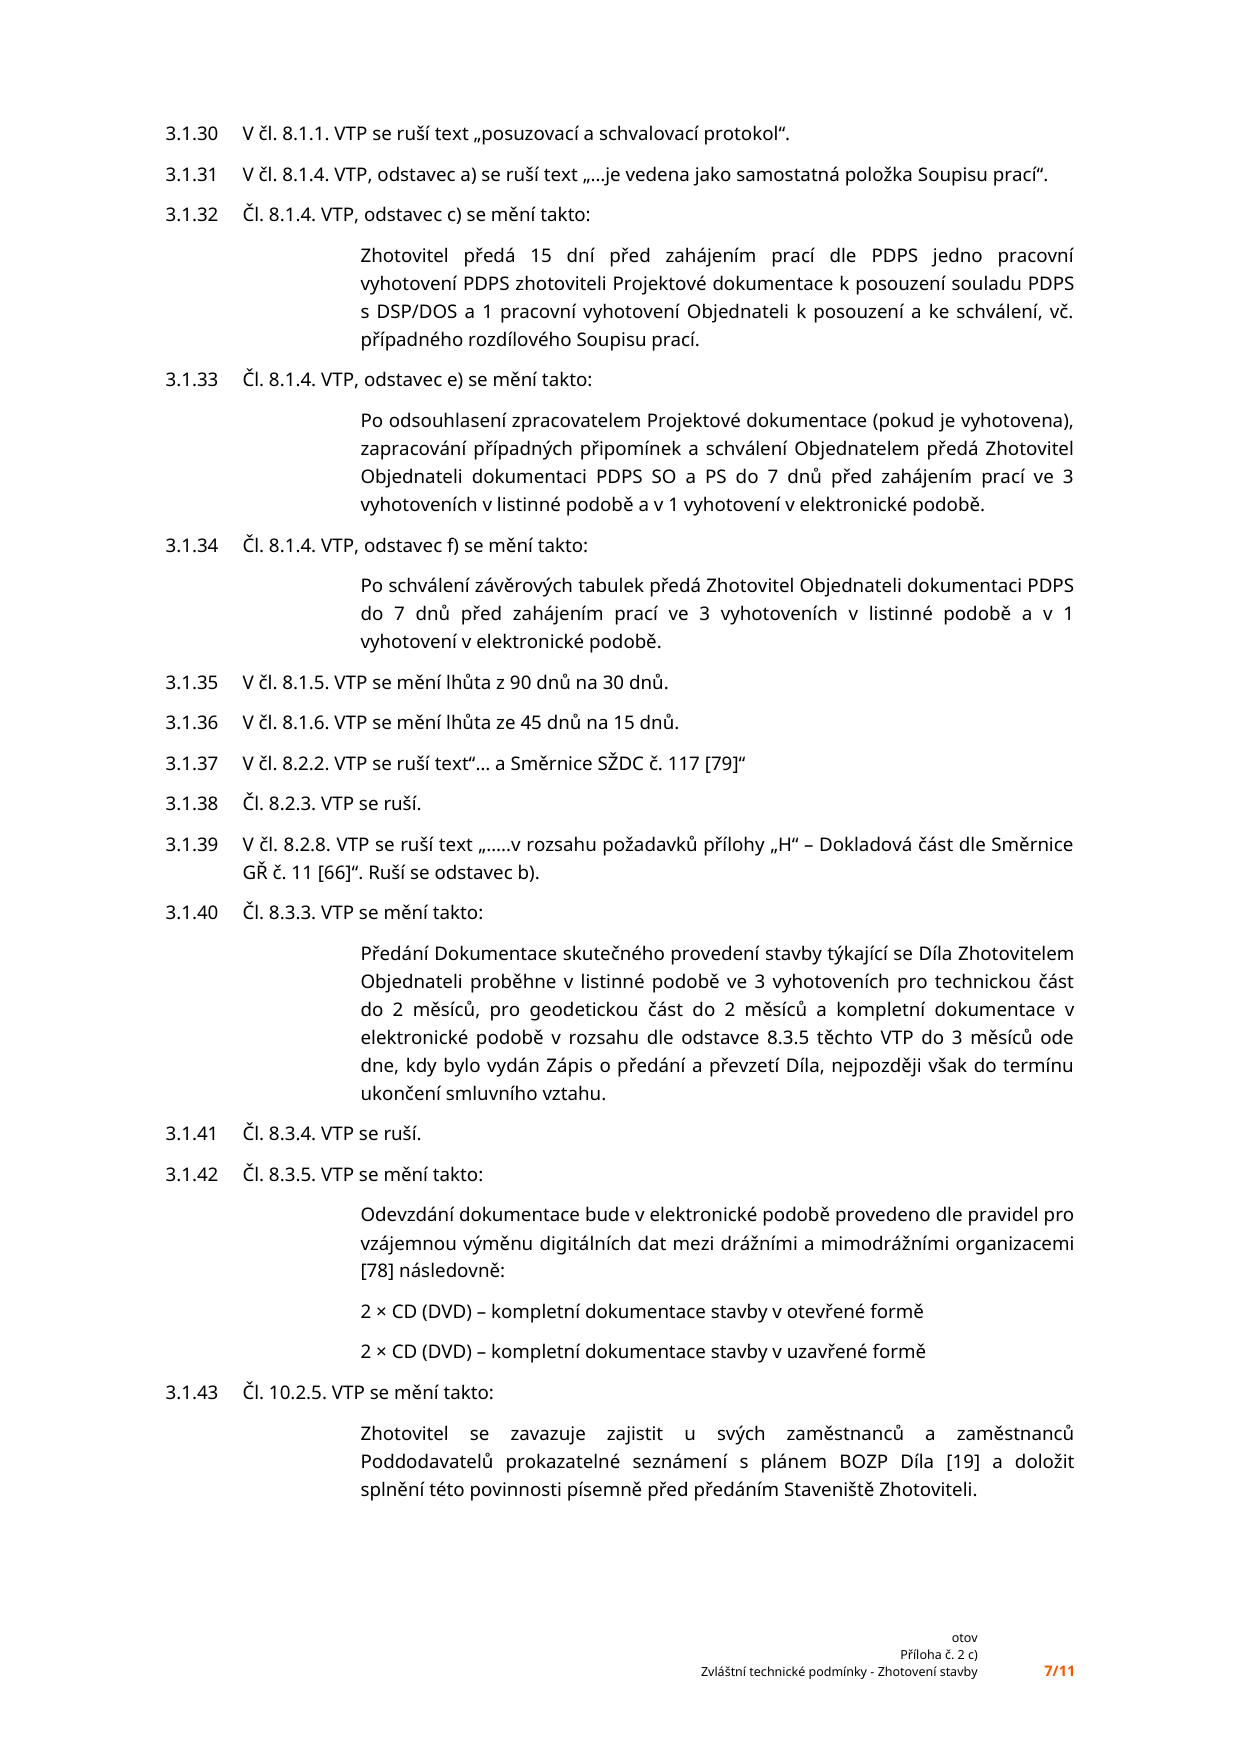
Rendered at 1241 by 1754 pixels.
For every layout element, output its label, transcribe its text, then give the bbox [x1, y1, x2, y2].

list Po odsouhlasení zpracovatelem Projektové dokumentace (pokud je vyhotovena), zapracování případných připomínek a schválení Objednatelem předá Zhotovitel Objednateli dokumentaci PDPS SO a PS do 7 dnů před zahájením prací ve 3 vyhotoveních v listinné podobě a v 1 vyhotovení v elektronické podobě. [360, 407, 1075, 517]
text Čl. 8.1.4. VTP, odstavec e) se mění takto: [165, 367, 1075, 392]
text V čl. 8.2.2. VTP se ruší text“… a Směrnice SŽDC č. 117 [79]“ [165, 750, 1075, 776]
list Předání Dokumentace skutečného provedení stavby týkající se Díla Zhotovitelem Objednateli proběhne v listinné podobě ve 3 vyhotoveních pro technickou část do 2 měsíců, pro geodetickou část do 2 měsíců a kompletní dokumentace v elektronické podobě v rozsahu dle odstavce 8.3.5 těchto VTP do 3 měsíců ode dne, kdy bylo vydán Zápis o předání a převzetí Díla, nejpozději však do termínu ukončení smluvního vztahu. [360, 940, 1075, 1106]
text Čl. 8.2.3. VTP se ruší. [165, 791, 1075, 816]
text V čl. 8.1.1. VTP se ruší text „posuzovací a schvalovací protokol“. [165, 121, 1075, 146]
list Po schválení závěrových tabulek předá Zhotovitel Objednateli dokumentaci PDPS do 7 dnů před zahájením prací ve 3 vyhotoveních v listinné podobě a v 1 vyhotovení v elektronické podobě. [360, 572, 1075, 654]
list Zhotovitel předá 15 dní před zahájením prací dle PDPS jedno pracovní vyhotovení PDPS zhotoviteli Projektové dokumentace k posouzení souladu PDPS s DSP/DOS a 1 pracovní vyhotovení Objednateli k posouzení a ke schválení, vč. případného rozdílového Soupisu prací. [360, 242, 1075, 352]
text Čl. 10.2.5. VTP se mění takto: [165, 1379, 1075, 1405]
text V čl. 8.2.8. VTP se ruší text „…..v rozsahu požadavků přílohy „H“ – Dokladová část dle Směrnice GŘ č. 11 [66]“. Ruší se odstavec b). [165, 831, 1075, 884]
list Odevzdání dokumentace bude v elektronické podobě provedeno dle pravidel pro vzájemnou výměnu digitálních dat mezi drážními a mimodrážními organizacemi [78] následovně: [360, 1202, 1075, 1283]
text Čl. 8.1.4. VTP, odstavec c) se mění takto: [165, 202, 1075, 227]
list 2 × CD (DVD) – kompletní dokumentace stavby v uzavřené formě [360, 1339, 1075, 1364]
list 2 × CD (DVD) – kompletní dokumentace stavby v otevřené formě [360, 1298, 1075, 1324]
text V čl. 8.1.5. VTP se mění lhůta z 90 dnů na 30 dnů. [165, 669, 1075, 694]
list Zhotovitel se zavazuje zajistit u svých zaměstnanců a zaměstnanců Poddodavatelů prokazatelné seznámení s plánem BOZP Díla [19] a doložit splnění této povinnosti písemně před předáním Staveniště Zhotoviteli. [360, 1420, 1075, 1501]
text Čl. 8.1.4. VTP, odstavec f) se mění takto: [165, 532, 1075, 557]
text Čl. 8.3.5. VTP se mění takto: [165, 1161, 1075, 1187]
text V čl. 8.1.4. VTP, odstavec a) se ruší text „…je vedena jako samostatná položka Soupisu prací“. [165, 161, 1075, 187]
text V čl. 8.1.6. VTP se mění lhůta ze 45 dnů na 15 dnů. [165, 709, 1075, 735]
text Čl. 8.3.4. VTP se ruší. [165, 1121, 1075, 1146]
text Čl. 8.3.3. VTP se mění takto: [165, 899, 1075, 925]
